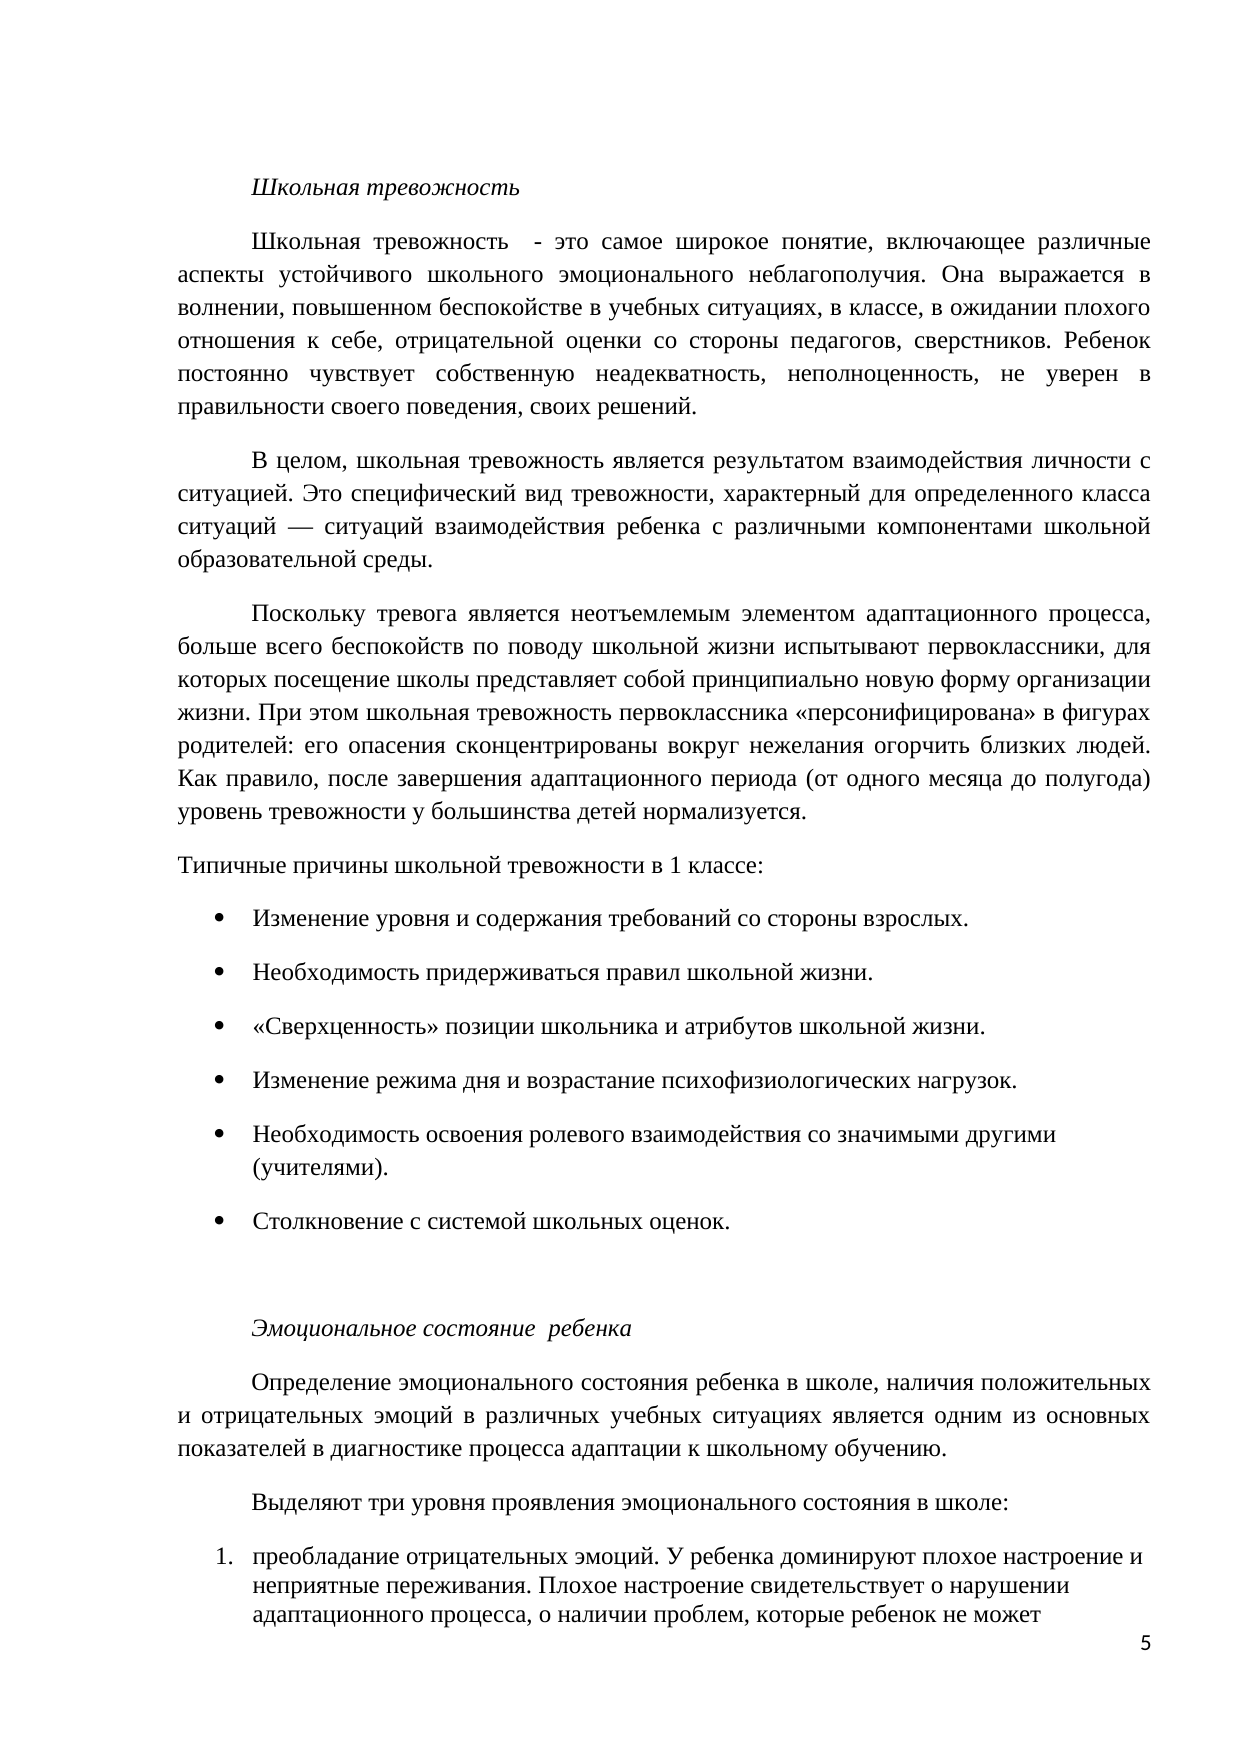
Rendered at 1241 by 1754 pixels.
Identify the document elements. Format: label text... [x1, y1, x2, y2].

text Школьная тревожность - это самое широкое понятие, включающее различные аспекты устойчивого школьного эмоционального неблагополучия. Она выражается в волнении, повышенном беспокойстве в учебных ситуациях, в классе, в ожидании плохого отношения к себе, отрицательной оценки со стороны педагогов, сверстников. Ребенок постоянно чувствует собственную неадекватность, неполноценность, не уверен в правильности своего поведения, своих решений. [177, 226, 1152, 420]
list «Сверхценность» позиции школьника и атрибутов школьной жизни. [215, 1011, 1152, 1040]
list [215, 1541, 1152, 1627]
list Изменение режима дня и возрастание психофизиологических нагрузок. [215, 1065, 1152, 1094]
text Эмоциональное состояние ребенка [177, 1313, 1152, 1342]
list Необходимость освоения ролевого взаимодействия со значимыми другими (учителями). [215, 1119, 1152, 1181]
text Определение эмоционального состояния ребенка в школе, наличия положительных и отрицательных эмоций в различных учебных ситуациях является одним из основных показателей в диагностике процесса адаптации к школьному обучению. [177, 1367, 1152, 1462]
list Необходимость придерживаться правил школьной жизни. [215, 957, 1152, 986]
list Столкновение с системой школьных оценок. [215, 1206, 1152, 1234]
list Изменение уровня и содержания требований со стороны взрослых. [215, 903, 1152, 932]
text В целом, школьная тревожность является результатом взаимодействия личности с ситуацией. Это специфический вид тревожности, характерный для определенного класса ситуаций — ситуаций взаимодействия ребенка с различными компонентами школьной образовательной среды. [177, 445, 1152, 573]
text Выделяют три уровня проявления эмоционального состояния в школе: [177, 1487, 1152, 1516]
text Школьная тревожность [177, 172, 1152, 201]
text Поскольку тревога является неотъемлемым элементом адаптационного процесса, больше всего беспокойств по поводу школьной жизни испытывают первоклассники, для которых посещение школы представляет собой принципиально новую форму организации жизни. При этом школьная тревожность первоклассника «персонифицирована» в фигурах родителей: его опасения сконцентрированы вокруг нежелания огорчить близких людей. Как правило, после завершения адаптационного периода (от одного месяца до полугода) уровень тревожности у большинства детей нормализуется. [177, 598, 1152, 824]
text Типичные причины школьной тревожности в 1 классе: [177, 850, 1152, 878]
